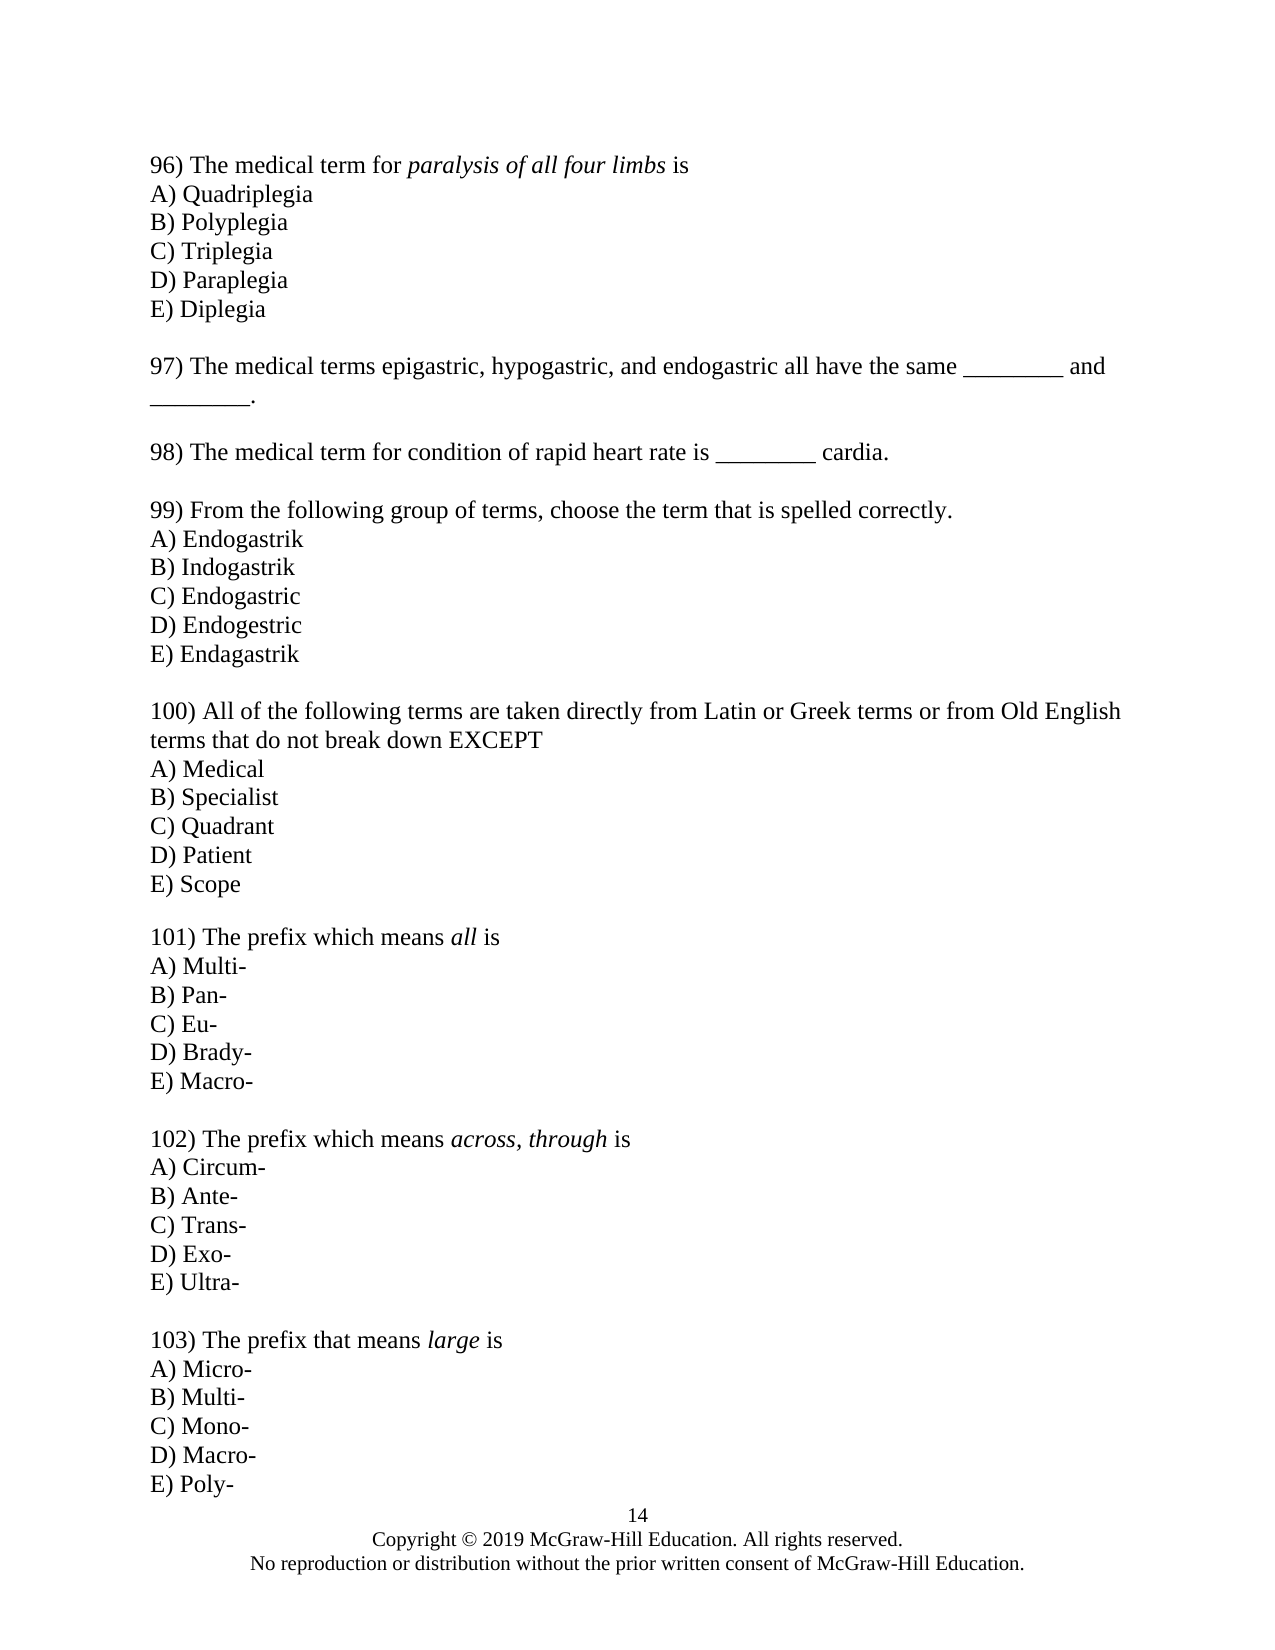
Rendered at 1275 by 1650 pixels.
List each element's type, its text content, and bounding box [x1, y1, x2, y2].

text D) Exo- [150, 1239, 1125, 1267]
text 99) From the following group of terms, choose the term that is spelled correctly. [150, 495, 1125, 524]
text D) Patient [150, 840, 1125, 869]
text A) Multi- [150, 951, 1125, 980]
text 100) All of the following terms are taken directly from Latin or Greek terms or from Old English terms that do not break down EXCEPT [150, 696, 1125, 754]
text C) Quadrant [150, 811, 1125, 840]
text E) Scope [150, 869, 1125, 897]
text A) Endogastrik [150, 524, 1125, 552]
text D) Paraplegia [150, 265, 1125, 294]
text C) Eu- [150, 1009, 1125, 1037]
text D) Endogestric [150, 610, 1125, 639]
text 101) The prefix which means all is [150, 922, 1125, 951]
text B) Pan- [150, 980, 1125, 1009]
text B) Ante- [150, 1181, 1125, 1210]
text D) Macro- [150, 1440, 1125, 1469]
text A) Quadriplegia [150, 179, 1125, 207]
text 96) The medical term for paralysis of all four limbs is [150, 150, 1125, 179]
text D) Brady- [150, 1037, 1125, 1066]
text E) Diplegia [150, 294, 1125, 322]
text E) Macro- [150, 1066, 1125, 1095]
text 103) The prefix that means large is [150, 1325, 1125, 1354]
text B) Polyplegia [150, 207, 1125, 236]
text E) Ultra- [150, 1267, 1125, 1296]
text E) Poly- [150, 1469, 1125, 1497]
text B) Specialist [150, 782, 1125, 811]
text 98) The medical term for condition of rapid heart rate is ________ cardia. [150, 437, 1125, 466]
text 97) The medical terms epigastric, hypogastric, and endogastric all have the same ________ and ________. [150, 351, 1125, 409]
text B) Multi- [150, 1382, 1125, 1411]
text 102) The prefix which means across, through is [150, 1124, 1125, 1152]
text A) Micro- [150, 1354, 1125, 1382]
text C) Triplegia [150, 236, 1125, 265]
text B) Indogastrik [150, 552, 1125, 581]
text A) Medical [150, 754, 1125, 782]
text C) Endogastric [150, 581, 1125, 610]
text E) Endagastrik [150, 639, 1125, 667]
text C) Mono- [150, 1411, 1125, 1440]
text C) Trans- [150, 1210, 1125, 1239]
text A) Circum- [150, 1152, 1125, 1181]
